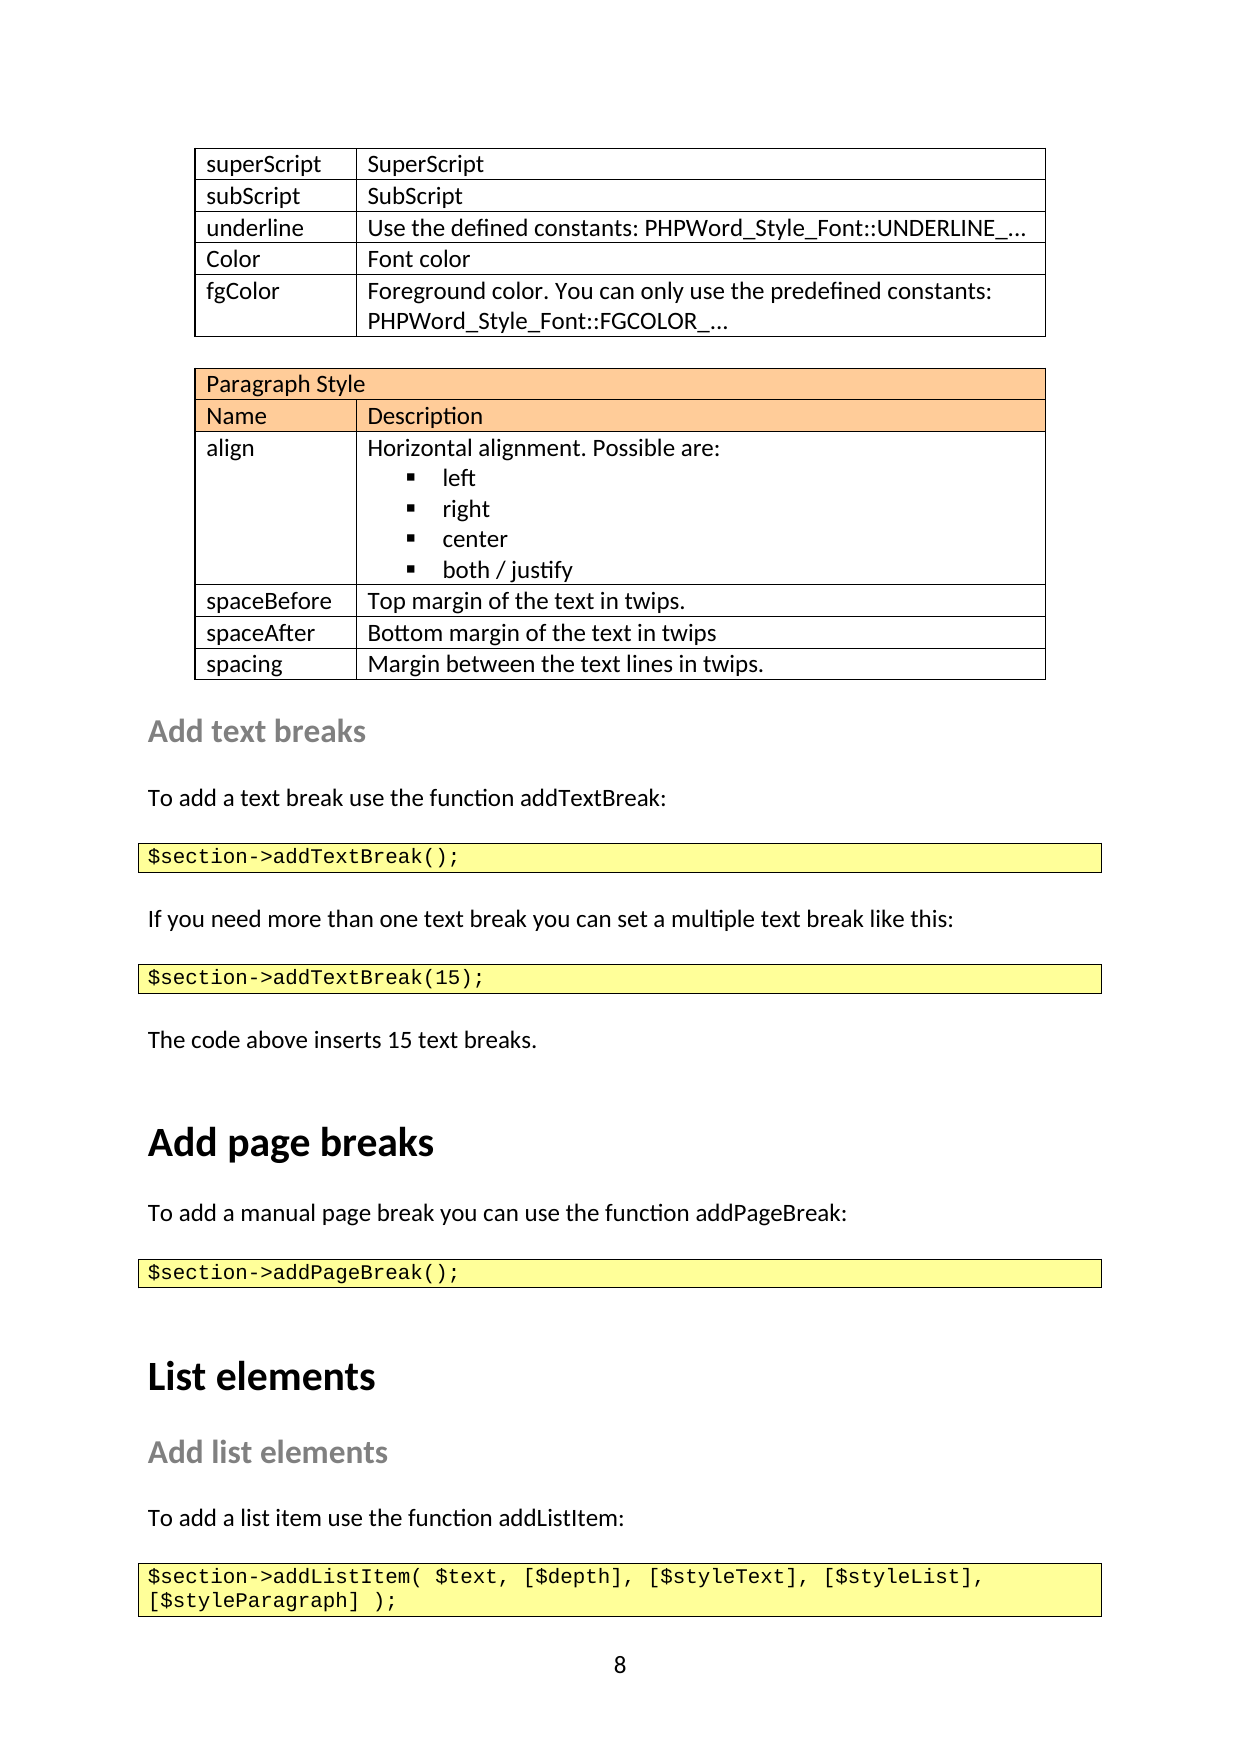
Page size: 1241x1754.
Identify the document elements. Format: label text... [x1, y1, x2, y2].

table_cell underline [196, 212, 356, 242]
table_cell Description [357, 400, 1045, 431]
table_cell Bottom margin of the text in twips [357, 617, 1045, 647]
text If you need more than one text break you can set a multiple text break like this: [148, 903, 1093, 934]
subtitle List elements [148, 1349, 1093, 1400]
text The code above inserts 15 text breaks. [148, 1025, 1093, 1055]
table_cell spacing [196, 649, 356, 679]
table_cell align [196, 432, 356, 584]
table_cell subScript [196, 180, 356, 211]
table_cell Name [196, 400, 356, 431]
text $section->addTextBreak(15); [139, 965, 1101, 993]
table_cell Top margin of the text in twips. [357, 585, 1045, 616]
table_cell Margin between the text lines in twips. [357, 649, 1045, 679]
table_cell spaceBefore [196, 585, 356, 616]
subtitle Add text breaks [148, 711, 1093, 751]
table_cell Font color [357, 243, 1045, 274]
text To add a list item use the function addListItem: [148, 1502, 1093, 1533]
text $section->addListItem( $text, [$depth], [$styleText], [$styleList], [$styleParagraph] ); [139, 1564, 1101, 1616]
table_cell SuperScript [357, 149, 1045, 179]
table_cell spaceAfter [196, 617, 356, 647]
subtitle Add list elements [148, 1431, 1093, 1472]
text $section->addPageBreak(); [139, 1260, 1101, 1287]
table_cell superScript [196, 149, 356, 179]
text $section->addTextBreak(); [139, 844, 1101, 872]
table_cell Color [196, 243, 356, 274]
subtitle Add page breaks [148, 1116, 1093, 1167]
text To add a manual page break you can use the function addPageBreak: [148, 1198, 1093, 1228]
table_header Paragraph Style [196, 369, 1045, 399]
table_cell SubScript [357, 180, 1045, 211]
table_cell fgColor [196, 275, 356, 336]
text To add a text break use the function addTextBreak: [148, 782, 1093, 812]
table_cell Use the defined constants: PHPWord_Style_Font::UNDERLINE_... [357, 212, 1045, 242]
table_cell Horizontal alignment. Possible are: left right center both / justify [357, 432, 1045, 584]
table_cell Foreground color. You can only use the predefined constants: PHPWord_Style_Font::FGCOLOR_... [357, 275, 1045, 336]
